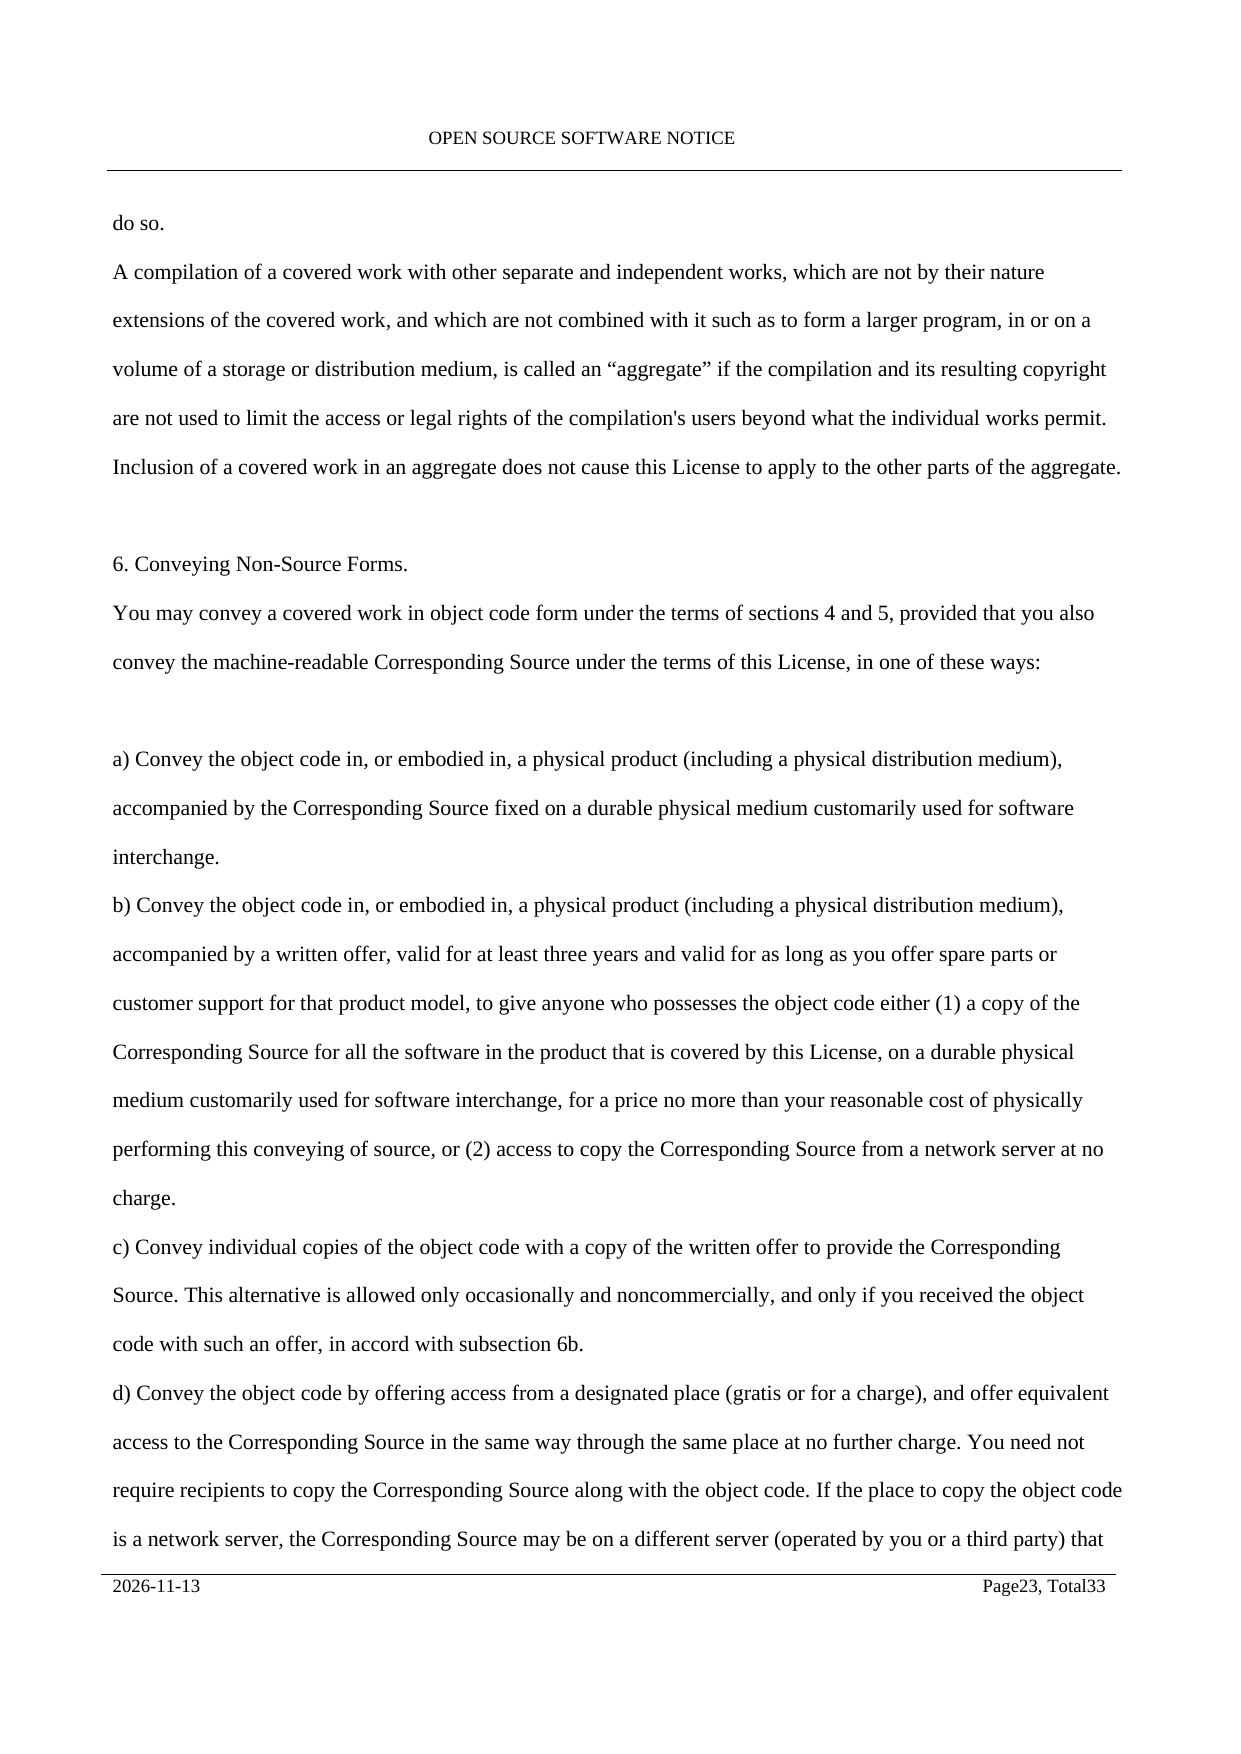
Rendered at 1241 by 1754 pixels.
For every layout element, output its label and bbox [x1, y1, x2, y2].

text [112, 206, 1128, 1555]
